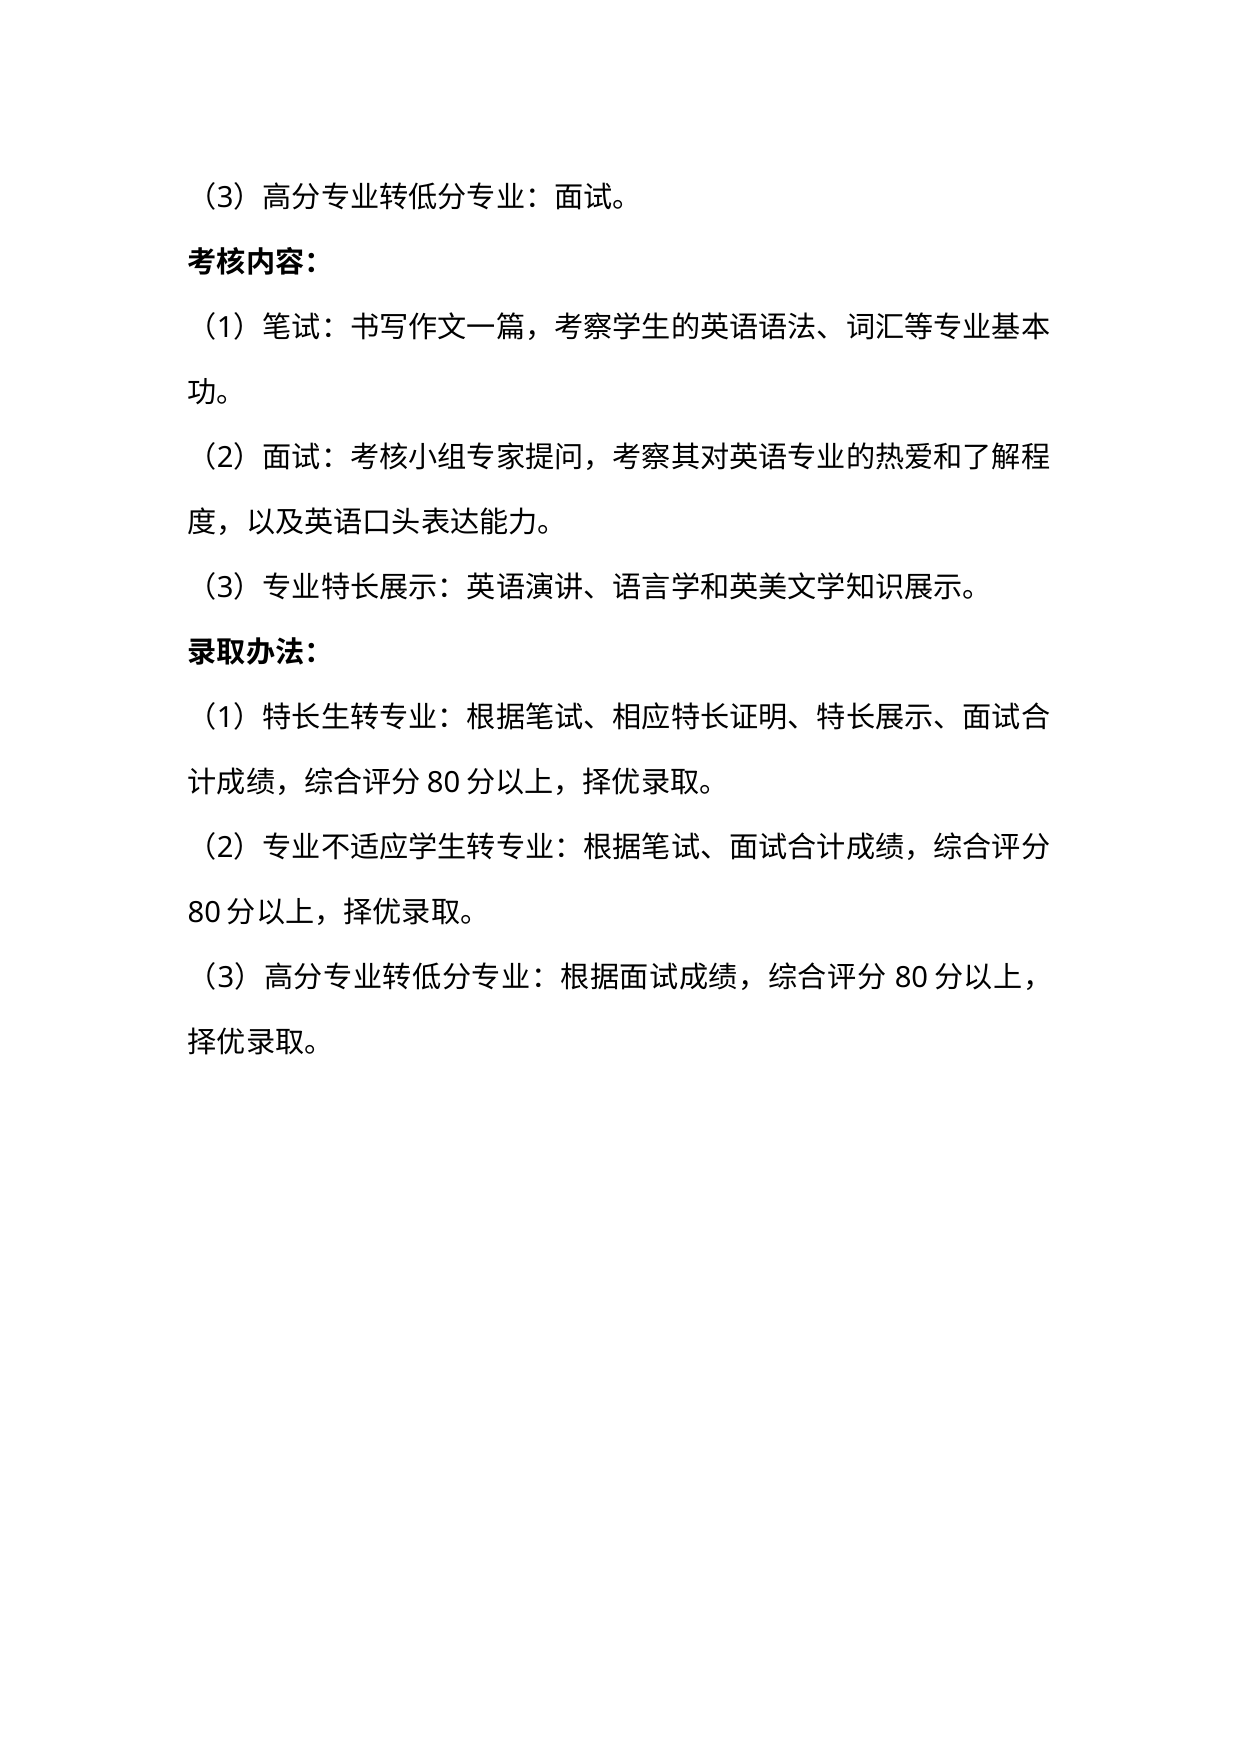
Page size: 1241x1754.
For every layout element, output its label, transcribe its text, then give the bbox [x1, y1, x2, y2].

text （3）专业特长展示：英语演讲、语言学和英美文学知识展示。 [187, 552, 1053, 617]
text （3）高分专业转低分专业：面试。 [187, 162, 1053, 227]
text （3）高分专业转低分专业：根据面试成绩，综合评分80分以上，择优录取。 [187, 942, 1053, 1072]
text （1）特长生转专业：根据笔试、相应特长证明、特长展示、面试合计成绩，综合评分80分以上，择优录取。 [187, 682, 1053, 812]
text （2）面试：考核小组专家提问，考察其对英语专业的热爱和了解程度，以及英语口头表达能力。 [187, 422, 1053, 552]
text 录取办法： [187, 617, 1053, 682]
text （1）笔试：书写作文一篇，考察学生的英语语法、词汇等专业基本功。 [187, 292, 1053, 422]
text 考核内容： [187, 227, 1053, 292]
text （2）专业不适应学生转专业：根据笔试、面试合计成绩，综合评分80分以上，择优录取。 [187, 812, 1053, 942]
